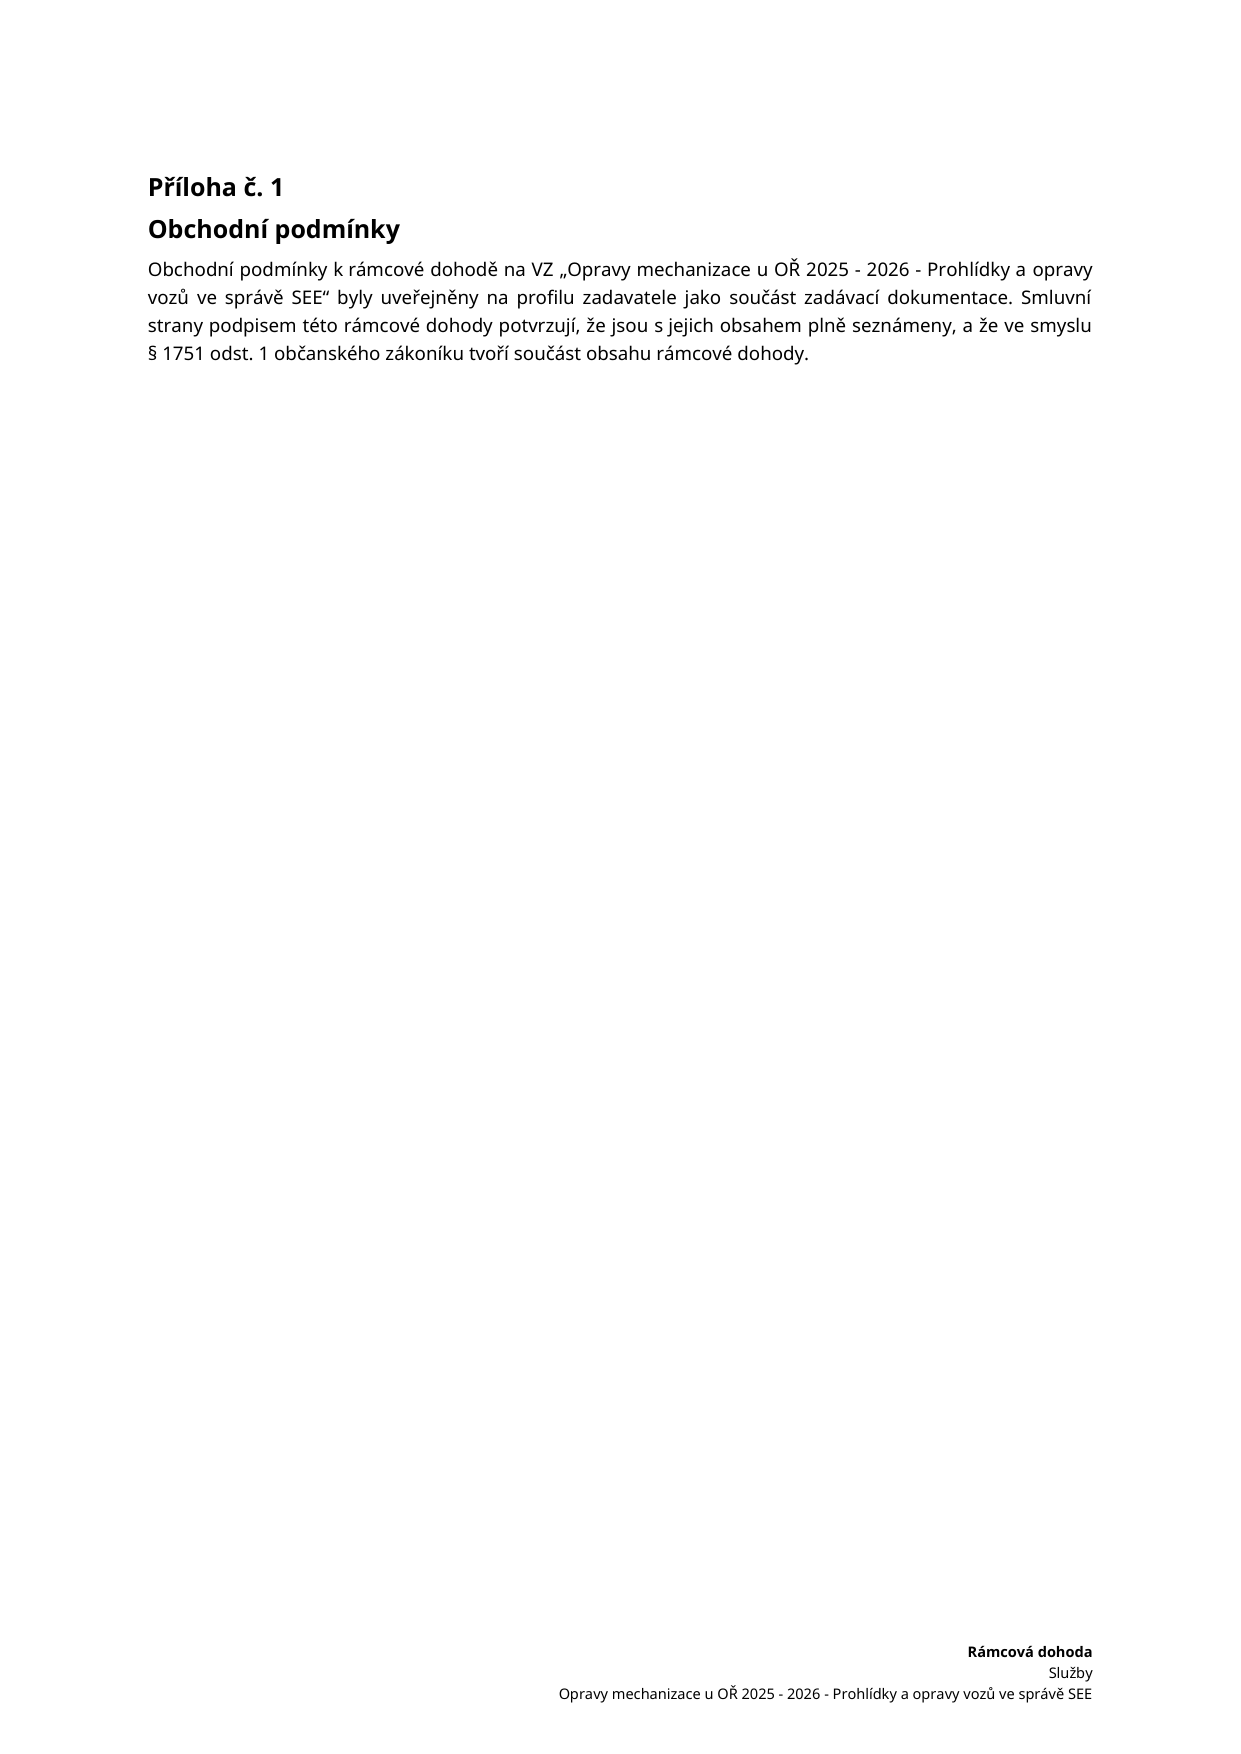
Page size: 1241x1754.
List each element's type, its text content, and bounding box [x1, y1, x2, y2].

text Obchodní podmínky k rámcové dohodě na VZ „Opravy mechanizace u OŘ 2025 - 2026 - Prohlídky a opravy vozů ve správě SEE“ byly uveřejněny na profilu zadavatele jako součást zadávací dokumentace. Smluvní strany podpisem této rámcové dohody potvrzují, že jsou s jejich obsahem plně seznámeny, a že ve smyslu § 1751 odst. 1 občanského zákoníku tvoří součást obsahu rámcové dohody. [148, 256, 1093, 366]
text Příloha č. 1 [148, 173, 1093, 202]
text Obchodní podmínky [148, 215, 1093, 244]
